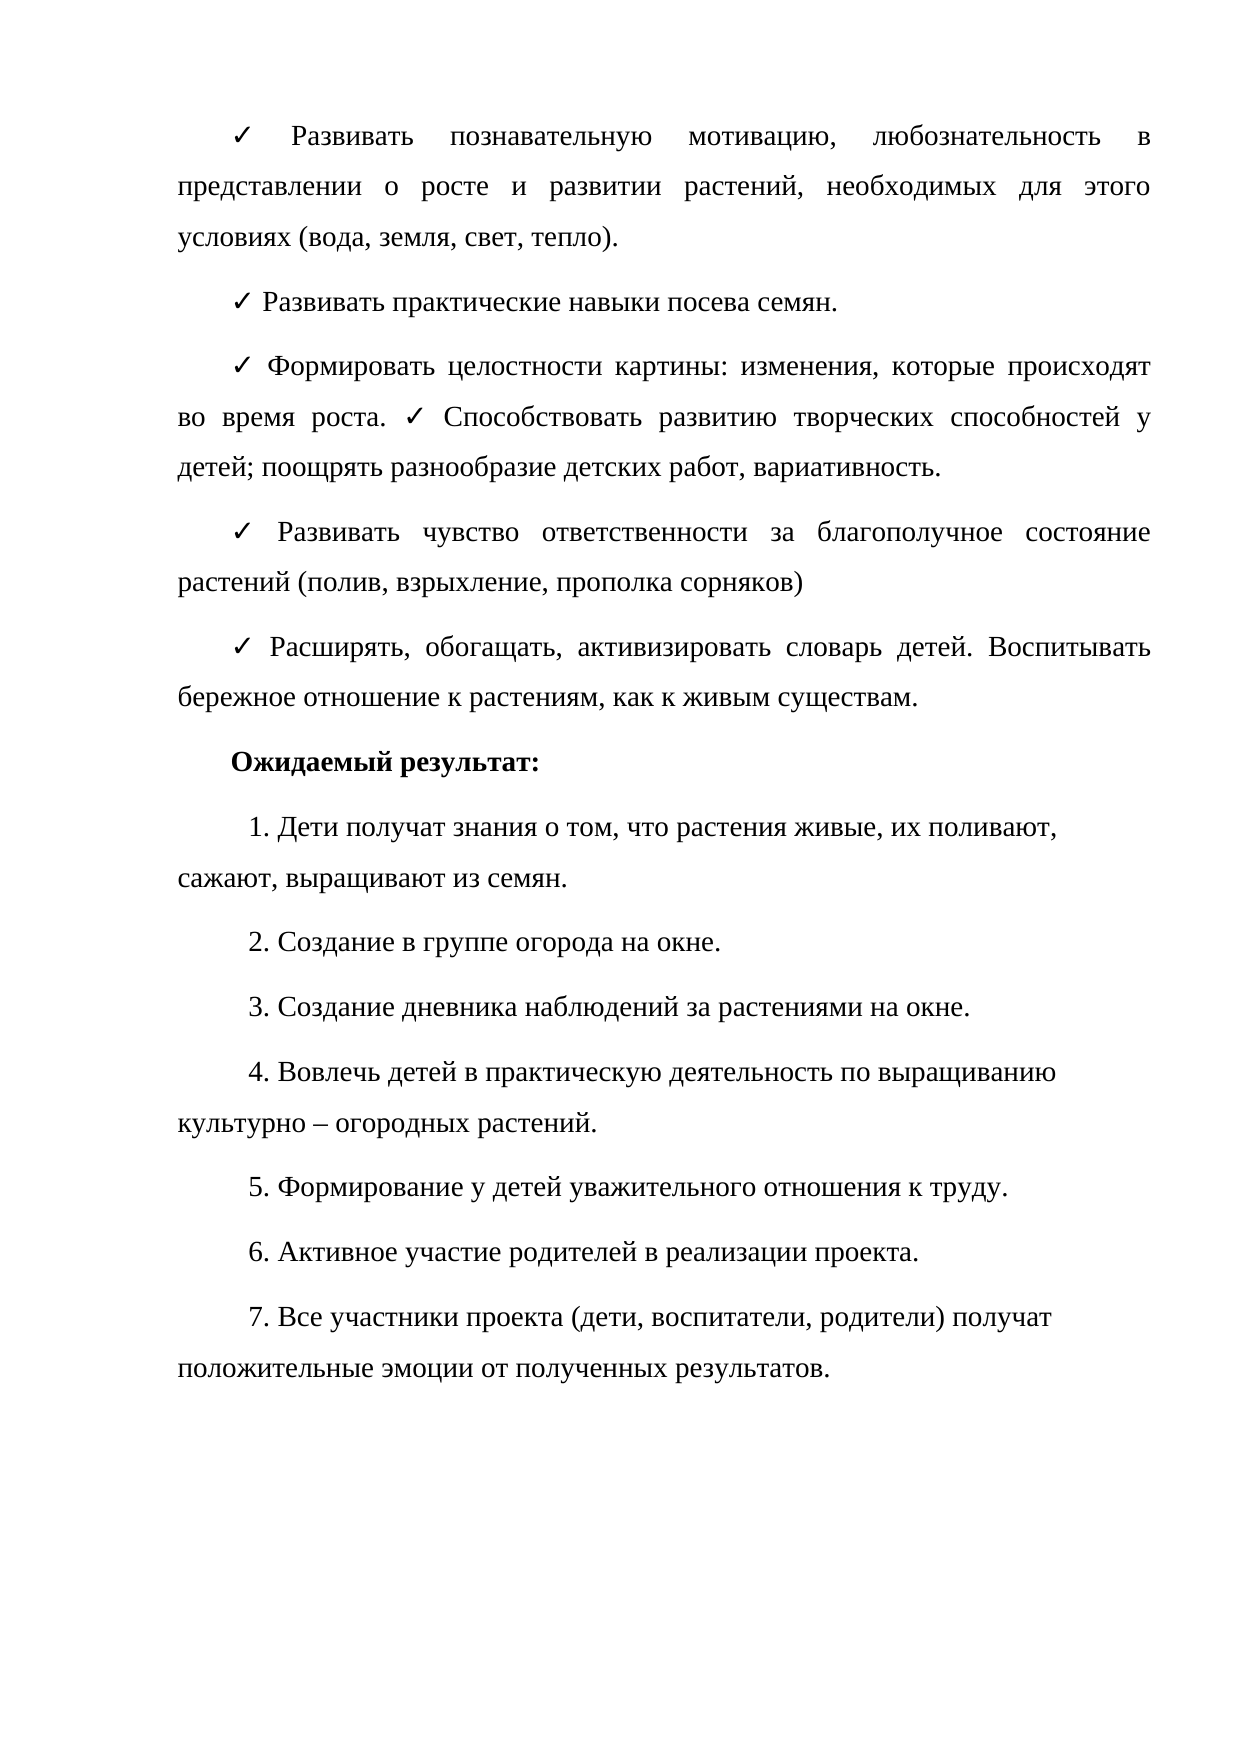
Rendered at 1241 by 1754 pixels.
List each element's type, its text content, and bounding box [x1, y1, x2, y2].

text ✓ Развивать познавательную мотивацию, любознательность в представлении о росте и развитии растений, необходимых для этого условиях (вода, земля, свет, тепло). [177, 118, 1152, 252]
text 1. Дети получат знания о том, что растения живые, их поливают, сажают, выращивают из семян. [177, 809, 1152, 893]
text 2. Создание в группе огорода на окне. [177, 924, 1152, 958]
text ✓ Расширять, обогащать, активизировать словарь детей. Воспитывать бережное отношение к растениям, как к живым существам. [177, 629, 1152, 713]
text ✓ Развивать чувство ответственности за благополучное состояние растений (полив, взрыхление, прополка сорняков) [177, 514, 1152, 598]
text 5. Формирование у детей уважительного отношения к труду. [177, 1169, 1152, 1203]
text Ожидаемый результат: [177, 744, 1152, 778]
text 6. Активное участие родителей в реализации проекта. [177, 1234, 1152, 1268]
text 3. Создание дневника наблюдений за растениями на окне. [177, 989, 1152, 1023]
text ✓ Формировать целостности картины: изменения, которые происходят во время роста. ✓ Способствовать развитию творческих способностей у детей; поощрять разнообразие детских работ, вариативность. [177, 348, 1152, 483]
text ✓ Развивать практические навыки посева семян. [177, 284, 1152, 317]
text 4. Вовлечь детей в практическую деятельность по выращиванию культурно – огородных растений. [177, 1054, 1152, 1138]
text 7. Все участники проекта (дети, воспитатели, родители) получат положительные эмоции от полученных результатов. [177, 1299, 1152, 1383]
